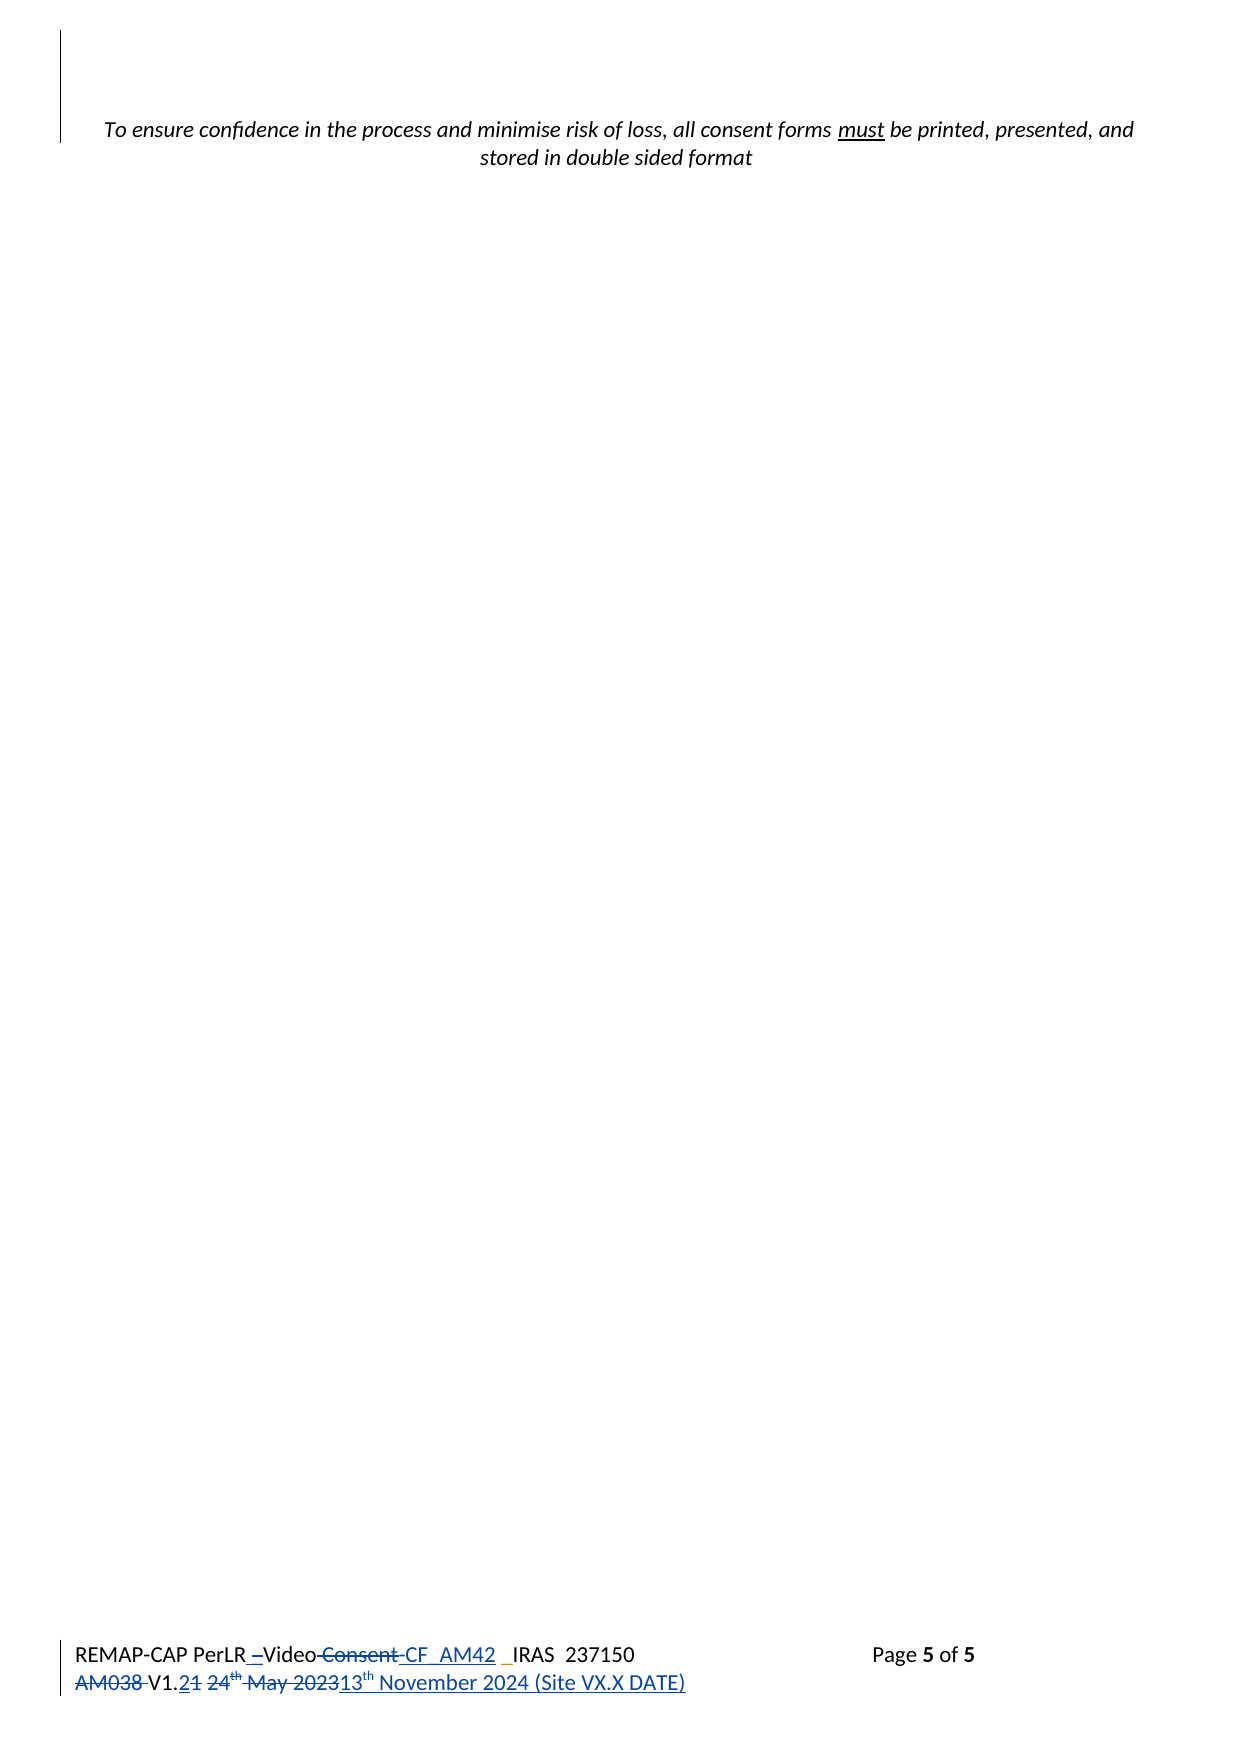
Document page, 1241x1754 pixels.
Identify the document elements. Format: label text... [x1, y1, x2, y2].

text To ensure confidence in the process and minimise risk of loss, all consent forms must be printed, presented, and stored in double sided format [75, 115, 1165, 171]
